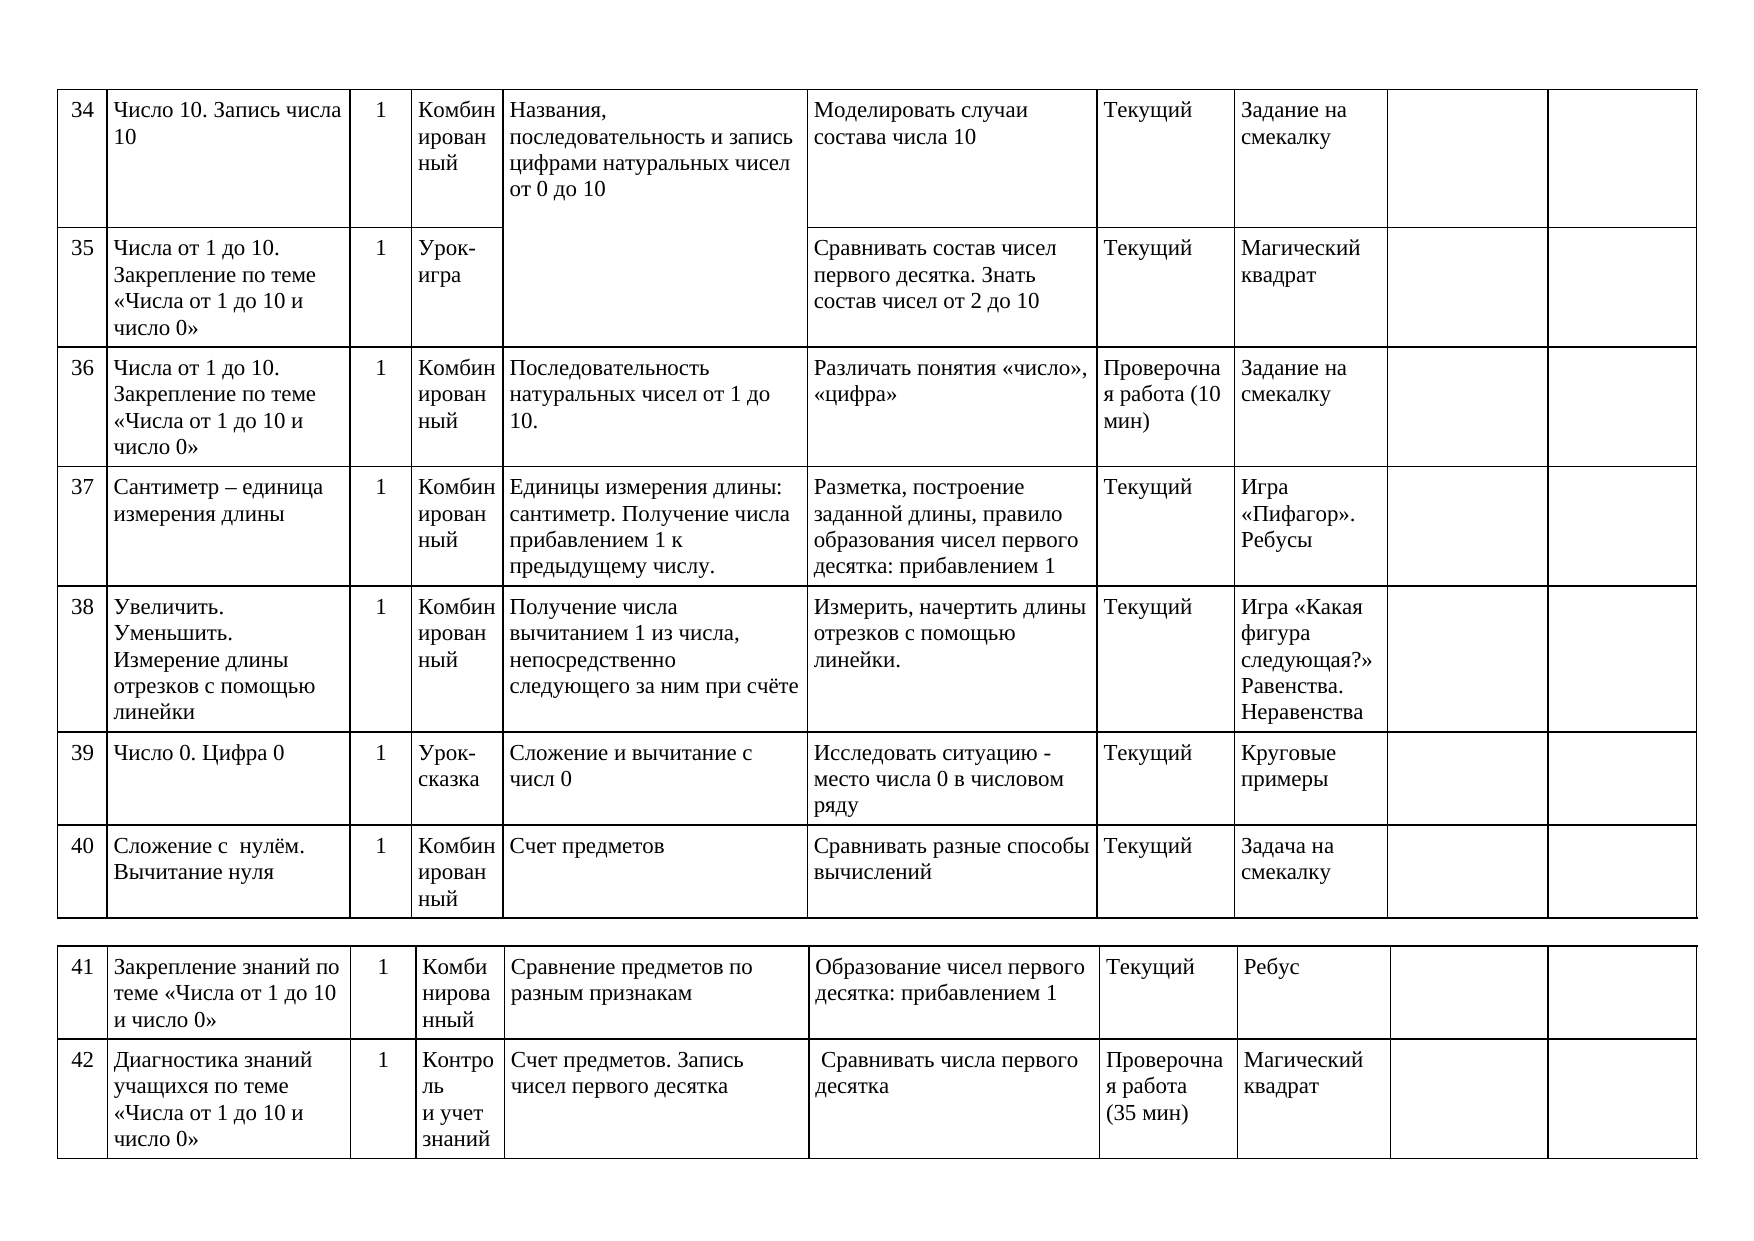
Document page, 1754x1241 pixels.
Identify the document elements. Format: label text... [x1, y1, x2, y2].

table_header 1 [351, 947, 415, 1038]
table_cell Сравнивать состав чисел первого десятка. Знать состав чисел от 2 до 10 [808, 228, 1096, 346]
table_cell Комбинированный [412, 348, 502, 466]
table_cell [1549, 467, 1696, 585]
table_header Задание на смекалку [1235, 90, 1387, 227]
table_cell Увеличить. Уменьшить. Измерение длины отрезков с помощью линейки [108, 587, 349, 731]
table_header Образование чисел первого десятка: прибавлением 1 [810, 947, 1099, 1038]
table_header Ребус [1238, 947, 1390, 1038]
table_cell Сравнивать разные способы вычислений [808, 826, 1096, 917]
table_header [1388, 90, 1547, 227]
table_cell 37 [58, 467, 106, 585]
table_cell [1549, 587, 1696, 731]
table_cell Разметка, построение заданной длины, правило образования чисел первого десятка: прибавлением 1 [808, 467, 1096, 585]
table_cell [1388, 733, 1547, 824]
table_header Сравнение предметов по разным признакам [505, 947, 808, 1038]
table_cell Контроль и учет знаний [417, 1040, 504, 1158]
table_cell [1391, 1040, 1547, 1158]
table_cell 36 [58, 348, 106, 466]
table_cell Сложение и вычитание с числ 0 [504, 733, 807, 824]
table_cell Измерить, начертить длины отрезков с помощью линейки. [808, 587, 1096, 731]
table_cell [1388, 467, 1547, 585]
table_cell Проверочная работа (35 мин) [1100, 1040, 1237, 1158]
table_cell Игра «Пифагор». Ребусы [1235, 467, 1387, 585]
table_cell Круговые примеры [1235, 733, 1387, 824]
table_cell Урок-сказка [412, 733, 502, 824]
table_header 41 [58, 947, 107, 1038]
table_cell Сантиметр – единица измерения длины [108, 467, 349, 585]
table_cell Задача на смекалку [1235, 826, 1387, 917]
table_cell 39 [58, 733, 106, 824]
table_header Закрепление знаний по теме «Числа от 1 до 10 и число 0» [108, 947, 350, 1038]
table_cell [1388, 826, 1547, 917]
table_cell 1 [351, 733, 411, 824]
table_cell Комбинированный [412, 467, 502, 585]
table_cell [1388, 348, 1547, 466]
table_header [1549, 90, 1696, 227]
table_cell Урок-игра [412, 228, 502, 346]
table_cell 1 [351, 348, 411, 466]
table_cell Игра «Какая фигура следующая?» Равенства. Неравенства [1235, 587, 1387, 731]
table_header Число 10. Запись числа 10 [108, 90, 349, 227]
table_cell [1549, 348, 1696, 466]
table_cell Диагностика знаний учащихся по теме «Числа от 1 до 10 и число 0» [108, 1040, 350, 1158]
table_cell Числа от 1 до 10. Закрепление по теме «Числа от 1 до 10 и число 0» [108, 348, 349, 466]
table_header Моделировать случаи состава числа 10 [808, 90, 1096, 227]
table_cell Текущий [1098, 826, 1234, 917]
table_cell [1388, 587, 1547, 731]
table_cell Числа от 1 до 10. Закрепление по теме «Числа от 1 до 10 и число 0» [108, 228, 349, 346]
table_cell Комбинированный [412, 587, 502, 731]
table_cell [1549, 228, 1696, 346]
table_cell Исследовать ситуацию - место числа 0 в числовом ряду [808, 733, 1096, 824]
table_cell 1 [351, 228, 411, 346]
table_cell Текущий [1098, 228, 1234, 346]
table_cell 1 [351, 826, 411, 917]
table_header 34 [58, 90, 106, 227]
table_cell Комбинированный [412, 826, 502, 917]
table_cell [504, 227, 807, 346]
table_cell [1549, 826, 1696, 917]
table_cell Текущий [1098, 733, 1234, 824]
table_cell 1 [351, 467, 411, 585]
table_cell 1 [351, 587, 411, 731]
table_header Текущий [1100, 947, 1237, 1038]
table_cell 38 [58, 587, 106, 731]
table_cell [1388, 228, 1547, 346]
table_header [1391, 947, 1547, 1038]
table_cell Различать понятия «число», «цифра» [808, 348, 1096, 466]
table_cell 35 [58, 228, 106, 346]
table_header [1549, 947, 1696, 1038]
table_header Комбинированный [417, 947, 504, 1038]
table_cell Счет предметов [504, 826, 807, 917]
table_cell Текущий [1098, 467, 1234, 585]
table_cell Число 0. Цифра 0 [108, 733, 349, 824]
table_cell Сложение с нулём. Вычитание нуля [108, 826, 349, 917]
table_cell Задание на смекалку [1235, 348, 1387, 466]
table_cell Единицы измерения длины: сантиметр. Получение числа прибавлением 1 к предыдущему числу. [504, 467, 807, 585]
table_cell Сравнивать числа первого десятка [810, 1040, 1099, 1158]
table_cell 42 [58, 1040, 107, 1158]
table_cell Магический квадрат [1235, 228, 1387, 346]
table_cell 1 [351, 1040, 415, 1158]
table_cell Проверочная работа (10 мин) [1098, 348, 1234, 466]
table_cell Текущий [1098, 587, 1234, 731]
table_cell Магический квадрат [1238, 1040, 1390, 1158]
table_cell Получение числа вычитанием 1 из числа, непосредственно следующего за ним при счёте [504, 587, 807, 731]
table_cell [1549, 733, 1696, 824]
table_cell Счет предметов. Запись чисел первого десятка [505, 1040, 808, 1158]
table_header 1 [351, 90, 411, 227]
table_cell [1549, 1040, 1696, 1158]
table_cell Последовательность натуральных чисел от 1 до 10. [504, 348, 807, 466]
table_cell 40 [58, 826, 106, 917]
table_header Названия, последовательность и запись цифрами натуральных чисел от 0 до 10 [504, 90, 807, 227]
table_header Текущий [1098, 90, 1234, 227]
table_header Комбинированный [412, 90, 502, 227]
